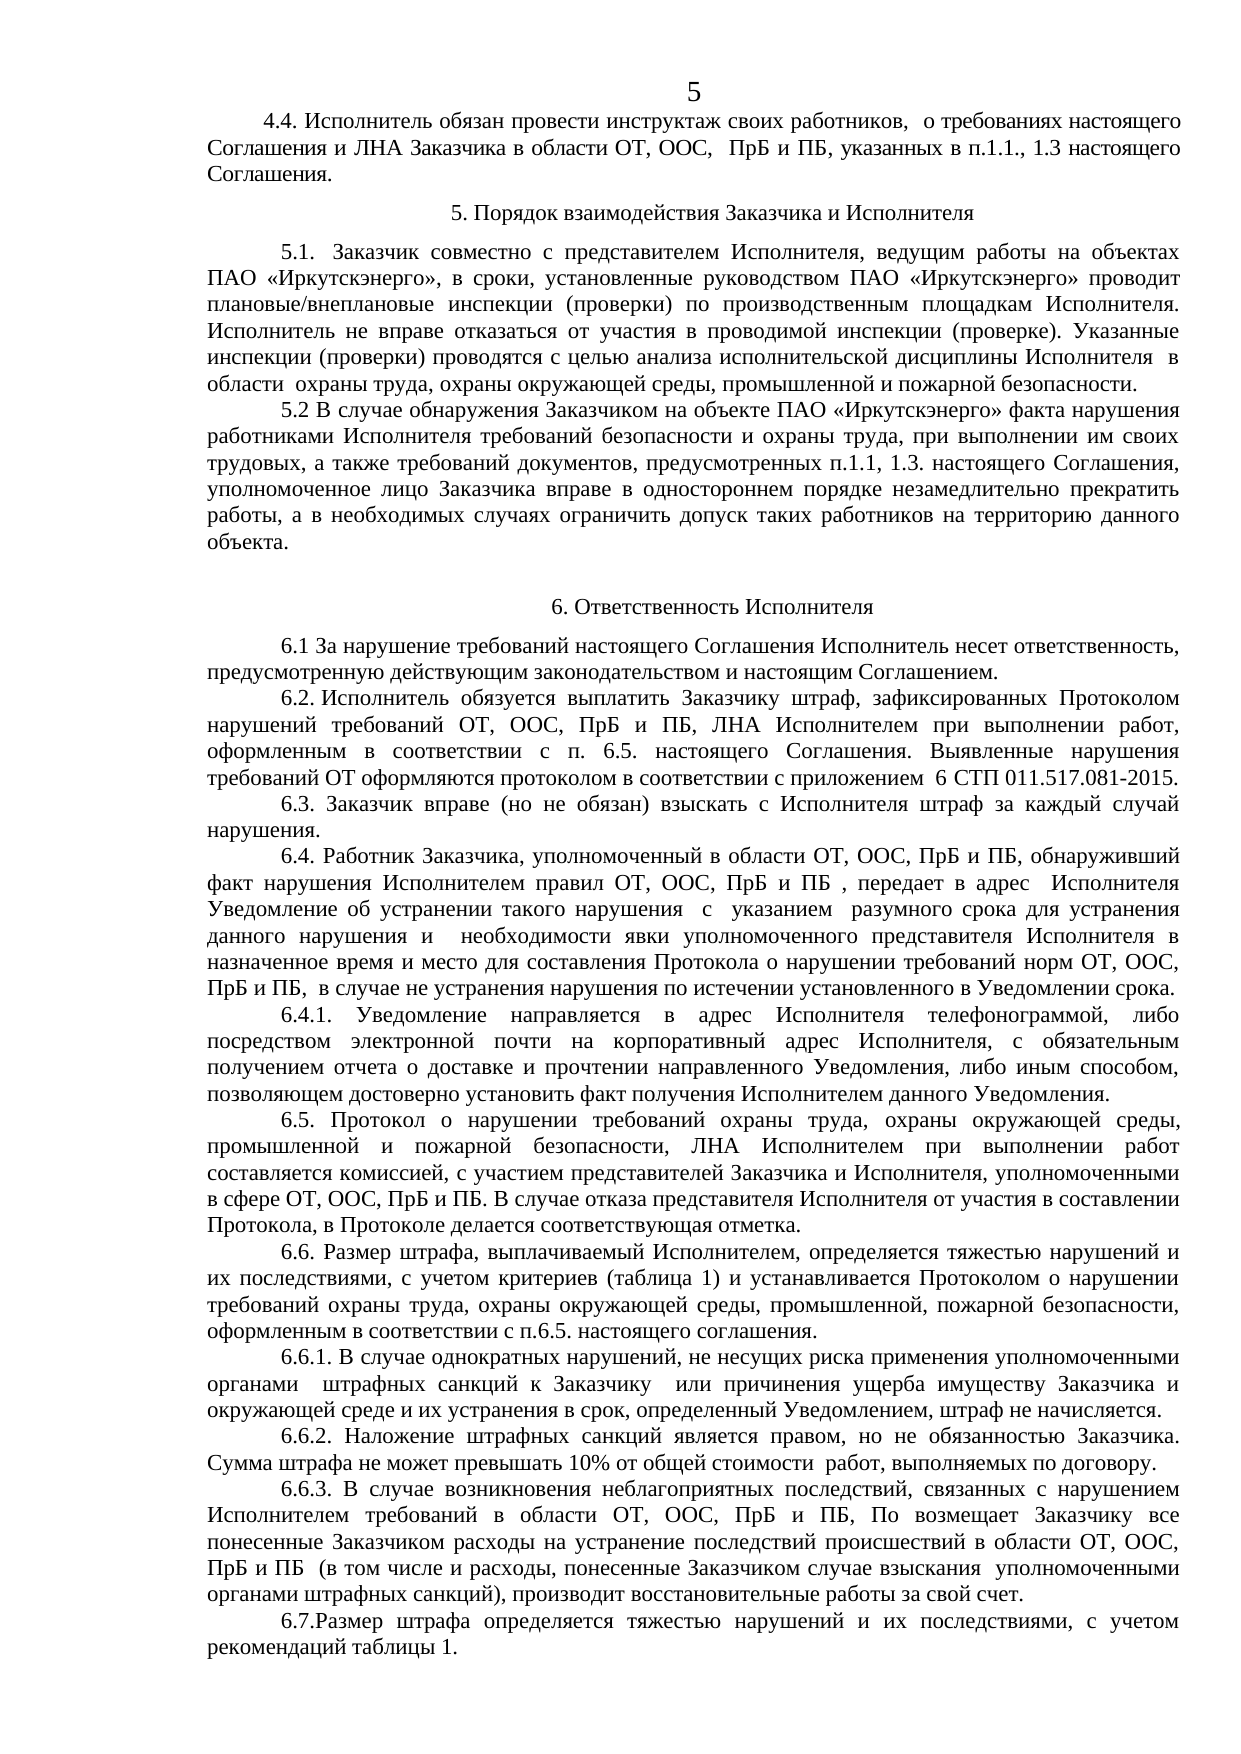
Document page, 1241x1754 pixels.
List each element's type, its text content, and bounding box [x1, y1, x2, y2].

text 5.1. Заказчик совместно с представителем Исполнителя, ведущим работы на объектах ПАО «Иркутскэнерго», в сроки, установленные руководством ПАО «Иркутскэнерго» проводит плановые/внеплановые инспекции (проверки) по производственным площадкам Исполнителя. Исполнитель не вправе отказаться от участия в проводимой инспекции (проверке). Указанные инспекции (проверки) проводятся с целью анализа исполнительской дисциплины Исполнителя в области охраны труда, охраны окружающей среды, промышленной и пожарной безопасности. [207, 238, 1181, 396]
text 6.4. Работник Заказчика, уполномоченный в области ОТ, ООС, ПрБ и ПБ, обнаруживший факт нарушения Исполнителем правил ОТ, ООС, ПрБ и ПБ , передает в адрес Исполнителя Уведомление об устранении такого нарушения с указанием разумного срока для устранения данного нарушения и необходимости явки уполномоченного представителя Исполнителя в назначенное время и место для составления Протокола о нарушении требований норм ОТ, ООС, ПрБ и ПБ, в случае не устранения нарушения по истечении установленного в Уведомлении срока. [207, 843, 1181, 1001]
text 6.1 За нарушение требований настоящего Соглашения Исполнитель несет ответственность, предусмотренную действующим законодательством и настоящим Соглашением. [207, 632, 1181, 684]
text 4.4. Исполнитель обязан провести инструктаж своих работников, о требованиях настоящего Соглашения и ЛНА Заказчика в области ОТ, ООС, ПрБ и ПБ, указанных в п.1.1., 1.3 настоящего Соглашения. [207, 107, 1181, 186]
text 6.6.1. В случае однократных нарушений, не несущих риска применения уполномоченными органами штрафных санкций к Заказчику или причинения ущерба имуществу Заказчика и окружающей среде и их устранения в срок, определенный Уведомлением, штраф не начисляется. [207, 1343, 1181, 1422]
text 5.2 В случае обнаружения Заказчиком на объекте ПАО «Иркутскэнерго» факта нарушения работниками Исполнителя требований безопасности и охраны труда, при выполнении им своих трудовых, а также требований документов, предусмотренных п.1.1, 1.3. настоящего Соглашения, уполномоченное лицо Заказчика вправе в одностороннем порядке незамедлительно прекратить работы, а в необходимых случаях ограничить допуск таких работников на территорию данного объекта. [207, 396, 1181, 554]
text 6.3. Заказчик вправе (но не обязан) взыскать с Исполнителя штраф за каждый случай нарушения. [207, 790, 1181, 843]
text 6.6.3. В случае возникновения неблагоприятных последствий, связанных с нарушением Исполнителем требований в области ОТ, ООС, ПрБ и ПБ, По возмещает Заказчику все понесенные Заказчиком расходы на устранение последствий происшествий в области ОТ, ООС, ПрБ и ПБ (в том числе и расходы, понесенные Заказчиком случае взыскания уполномоченными органами штрафных санкций), производит восстановительные работы за свой счет. [207, 1475, 1181, 1607]
text 6.7.Размер штрафа определяется тяжестью нарушений и их последствиями, с учетом рекомендаций таблицы 1. [207, 1607, 1181, 1659]
text 6.6.2. Наложение штрафных санкций является правом, но не обязанностью Заказчика. Сумма штрафа не может превышать 10% от общей стоимости работ, выполняемых по договору. [207, 1422, 1181, 1475]
text 6.5. Протокол о нарушении требований охраны труда, охраны окружающей среды, промышленной и пожарной безопасности, ЛНА Исполнителем при выполнении работ составляется комиссией, с участием представителей Заказчика и Исполнителя, уполномоченными в сфере ОТ, ООС, ПрБ и ПБ. В случае отказа представителя Исполнителя от участия в составлении Протокола, в Протоколе делается соответствующая отметка. [207, 1106, 1181, 1238]
text 6.2. Исполнитель обязуется выплатить Заказчику штраф, зафиксированных Протоколом нарушений требований ОТ, ООС, ПрБ и ПБ, ЛНА Исполнителем при выполнении работ, оформленным в соответствии с п. 6.5. настоящего Соглашения. Выявленные нарушения требований ОТ оформляются протоколом в соответствии с приложением 6 СТП 011.517.081-2015. [207, 684, 1181, 790]
text 6. Ответственность Исполнителя [244, 593, 1181, 619]
text 6.6. Размер штрафа, выплачиваемый Исполнителем, определяется тяжестью нарушений и их последствиями, с учетом критериев (таблица 1) и устанавливается Протоколом о нарушении требований охраны труда, охраны окружающей среды, промышленной, пожарной безопасности, оформленным в соответствии с п.6.5. настоящего соглашения. [207, 1238, 1181, 1343]
text 5. Порядок взаимодействия Заказчика и Исполнителя [244, 199, 1181, 225]
text 6.4.1. Уведомление направляется в адрес Исполнителя телефонограммой, либо посредством электронной почти на корпоративный адрес Исполнителя, с обязательным получением отчета о доставке и прочтении направленного Уведомления, либо иным способом, позволяющем достоверно установить факт получения Исполнителем данного Уведомления. [207, 1001, 1181, 1106]
